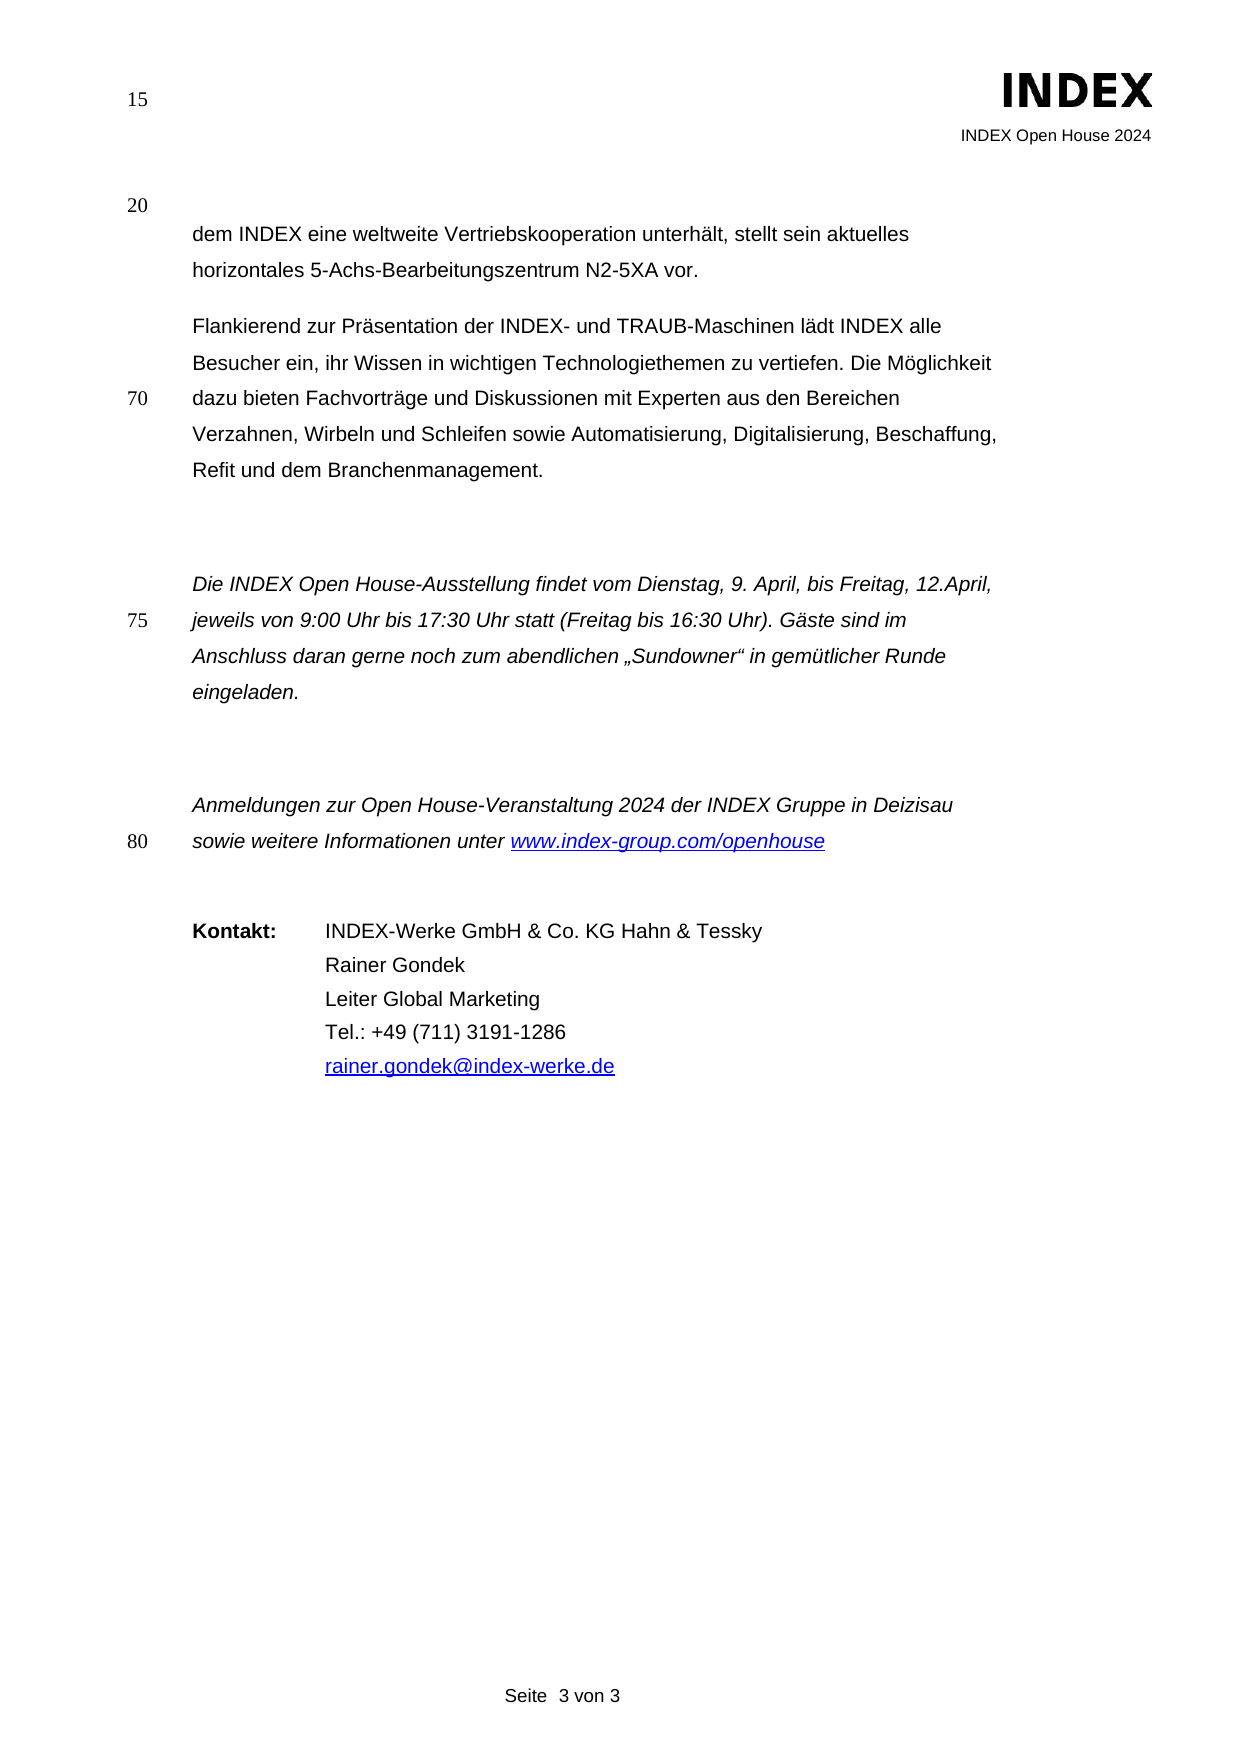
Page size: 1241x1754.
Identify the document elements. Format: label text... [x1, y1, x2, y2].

text Die INDEX Open House-Ausstellung findet vom Dienstag, 9. April, bis Freitag, 12.April, jeweils von 9:00 Uhr bis 17:30 Uhr statt (Freitag bis 16:30 Uhr). Gäste sind im Anschluss daran gerne noch zum abendlichen „Sundowner“ in gemütlicher Runde eingeladen. [192, 572, 1004, 703]
text Tel.: +49 (711) 3191-1286 [251, 1020, 812, 1044]
text Leiter Global Marketing [251, 986, 812, 1010]
text Anmeldungen zur Open House-Veranstaltung 2024 der INDEX Gruppe in Deizisau sowie weitere Informationen unter www.index-group.com/openhouse [192, 793, 1004, 853]
text rainer.gondek@index-werke.de [251, 1053, 812, 1077]
text Kontakt: INDEX-Werke GmbH & Co. KG Hahn & Tessky [192, 919, 812, 943]
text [192, 222, 1004, 282]
text Flankierend zur Präsentation der INDEX- und TRAUB-Maschinen lädt INDEX alle Besucher ein, ihr Wissen in wichtigen Technologiethemen zu vertiefen. Die Möglichkeit dazu bieten Fachvorträge und Diskussionen mit Experten aus den Bereichen Verzahnen, Wirbeln und Schleifen sowie Automatisierung, Digitalisierung, Beschaffung, Refit und dem Branchenmanagement. [192, 314, 1004, 482]
picture [1003, 73, 1153, 107]
text Rainer Gondek [251, 953, 812, 977]
